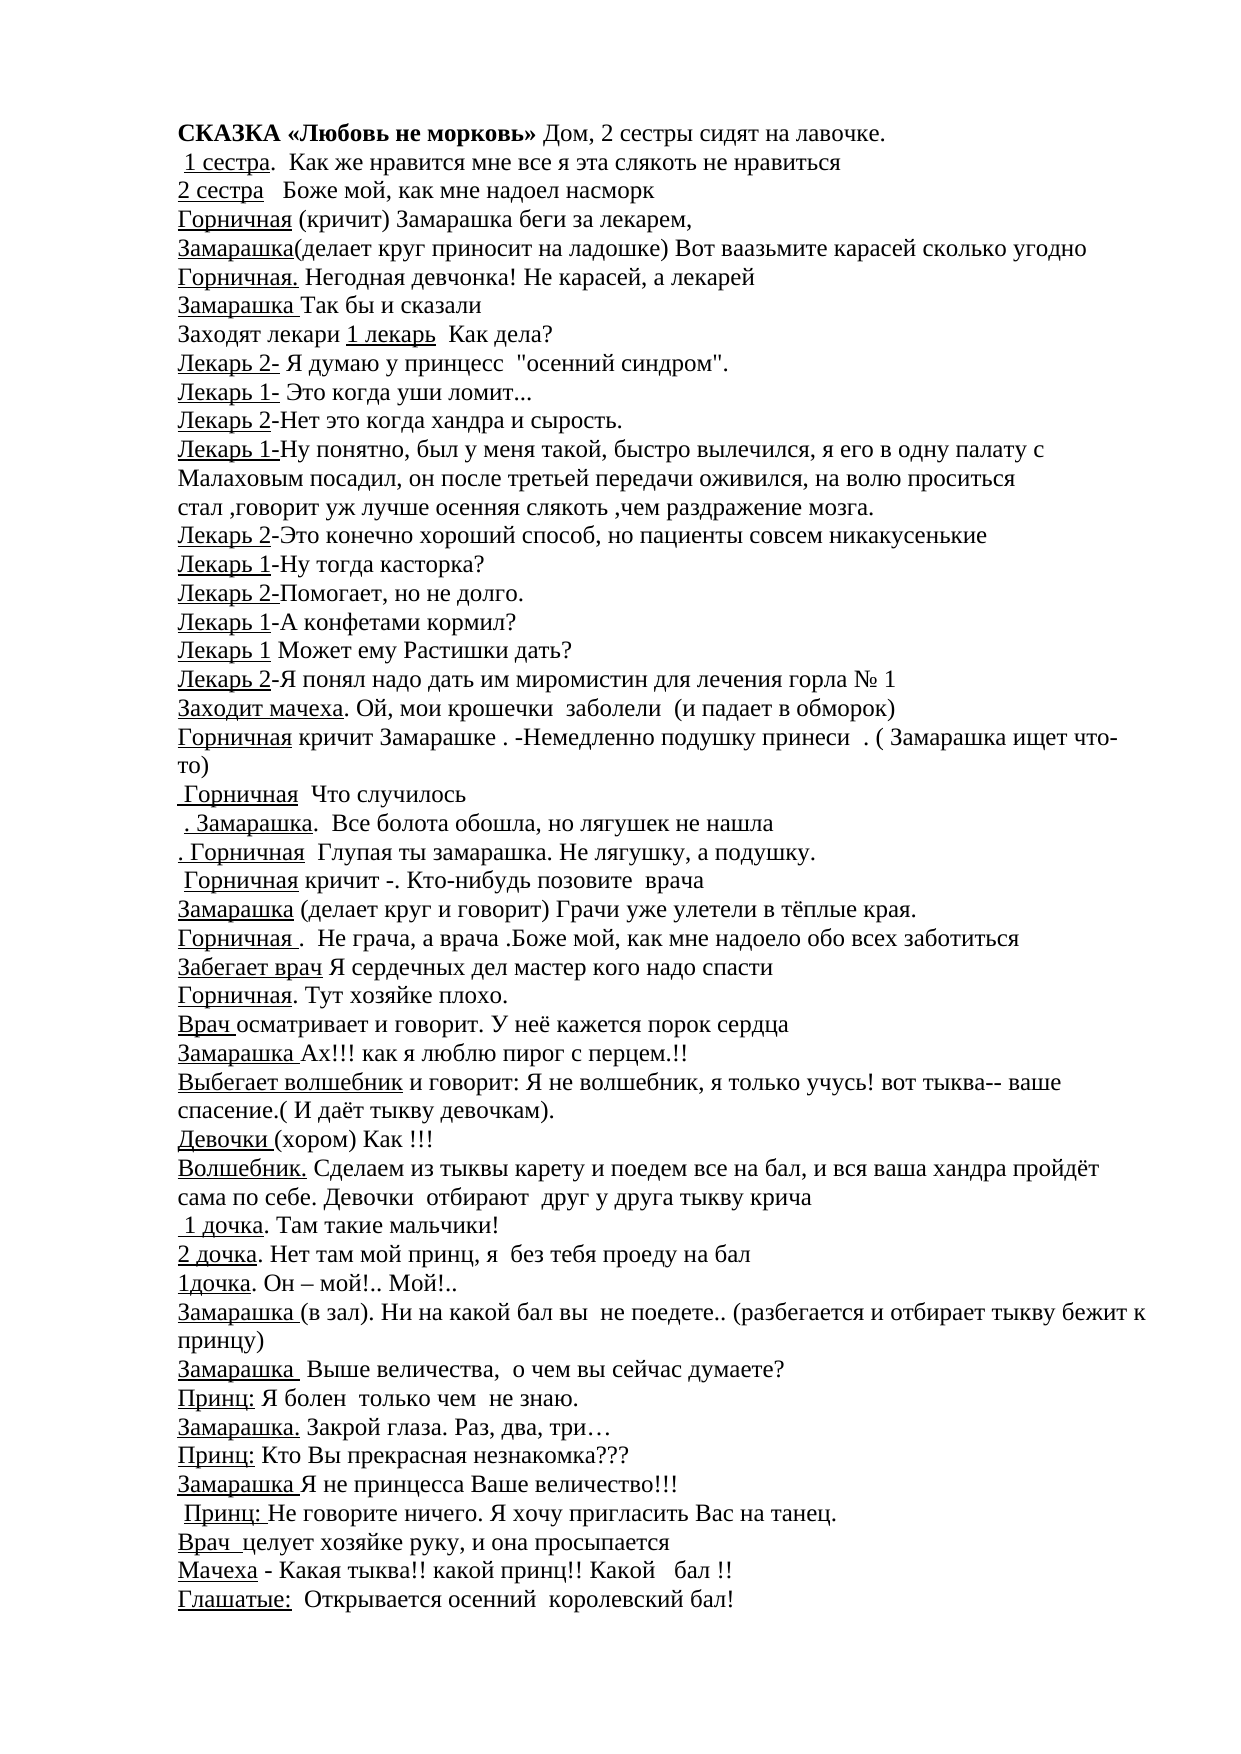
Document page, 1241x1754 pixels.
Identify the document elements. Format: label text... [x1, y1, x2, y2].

text 1 сестра. Как же нравится мне все я эта слякоть не нравиться [177, 147, 1152, 176]
text Волшебник. Сделаем из тыквы карету и поедем все на бал, и вся ваша хандра пройдёт сама по себе. Девочки отбирают друг у друга тыкву крича [177, 1153, 1152, 1211]
text Лекарь 2-Нет это когда хандра и сырость. [177, 406, 1152, 434]
text Замарашка (делает круг и говорит) Грачи уже улетели в тёплые края. [177, 894, 1152, 923]
text Выбегает волшебник и говорит: Я не волшебник, я только учусь! вот тыква-- ваше спасение.( И даёт тыкву девочкам). [177, 1067, 1152, 1124]
text Мачеха - Какая тыква!! какой принц!! Какой бал !! [177, 1556, 1152, 1584]
text Лекарь 2-Это конечно хороший способ, но пациенты совсем никакусенькие [177, 521, 1152, 549]
text СКАЗКА «Любовь не морковь» Дом, 2 сестры сидят на лавочке. [177, 118, 1152, 147]
text Горничная. Тут хозяйке плохо. [177, 981, 1152, 1009]
text Лекарь 1- Это когда уши ломит... [177, 377, 1152, 406]
text Лекарь 1-Ну тогда касторка? [177, 549, 1152, 578]
text Замарашка (в зал). Ни на какой бал вы не поедете.. (разбегается и отбирает тыкву бежит к принцу) [177, 1297, 1152, 1354]
text Принц: Я болен только чем не знаю. [177, 1383, 1152, 1412]
text Замарашка Так бы и сказали [177, 291, 1152, 319]
text Заходят лекари 1 лекарь Как дела? [177, 319, 1152, 348]
text Лекарь 1 Может ему Растишки дать? [177, 636, 1152, 664]
text . Замарашка. Все болота обошла, но лягушек не нашла [177, 808, 1152, 837]
text Горничная кричит -. Кто-нибудь позовите врача [177, 866, 1152, 894]
text 2 дочка. Нет там мой принц, я без тебя проеду на бал [177, 1239, 1152, 1268]
text Глашатые: Открывается осенний королевский бал! [177, 1584, 1152, 1613]
text Девочки (хором) Как !!! [177, 1124, 1152, 1153]
text Горничная кричит Замарашке . -Немедленно подушку принеси . ( Замарашка ищет что- то) [177, 722, 1152, 779]
text Заходит мачеха. Ой, мои крошечки заболели (и падает в обморок) [177, 693, 1152, 722]
text 1 дочка. Там такие мальчики! [177, 1211, 1152, 1239]
text 2 сестра Боже мой, как мне надоел насморк [177, 176, 1152, 204]
text Горничная (кричит) Замарашка беги за лекарем, [177, 204, 1152, 233]
text Лекарь 2-Помогает, но не долго. [177, 578, 1152, 607]
text 1дочка. Он – мой!.. Мой!.. [177, 1268, 1152, 1297]
text Лекарь 2- Я думаю у принцесс "осенний синдром". [177, 348, 1152, 377]
text . Горничная Глупая ты замарашка. Не лягушку, а подушку. [177, 837, 1152, 866]
text Горничная . Не грача, а врача .Боже мой, как мне надоело обо всех заботиться [177, 923, 1152, 952]
text Забегает врач Я сердечных дел мастер кого надо спасти [177, 952, 1152, 981]
text Замарашка Я не принцесса Ваше величество!!! [177, 1469, 1152, 1498]
text Лекарь 1-Ну понятно, был у меня такой, быстро вылечился, я его в одну палату с Малаховым посадил, он после третьей передачи оживился, на волю проситься стал ,говорит уж лучше осенняя слякоть ,чем раздражение мозга. [177, 434, 1152, 521]
text Замарашка(делает круг приносит на ладошке) Вот ваазьмите карасей сколько угодно [177, 233, 1152, 262]
text Принц: Не говорите ничего. Я хочу пригласить Вас на танец. [177, 1498, 1152, 1527]
text Врач целует хозяйке руку, и она просыпается [177, 1527, 1152, 1556]
text Принц: Кто Вы прекрасная незнакомка??? [177, 1441, 1152, 1469]
text Врач осматривает и говорит. У неё кажется порок сердца [177, 1009, 1152, 1038]
text Лекарь 2-Я понял надо дать им миромистин для лечения горла № 1 [177, 664, 1152, 693]
text Замарашка Ах!!! как я люблю пирог с перцем.!! [177, 1038, 1152, 1067]
text Горничная Что случилось [177, 779, 1152, 808]
text Горничная. Негодная девчонка! Не карасей, а лекарей [177, 262, 1152, 291]
text Замарашка Выше величества, о чем вы сейчас думаете? [177, 1354, 1152, 1383]
text Замарашка. Закрой глаза. Раз, два, три… [177, 1412, 1152, 1441]
text Лекарь 1-А конфетами кормил? [177, 607, 1152, 636]
